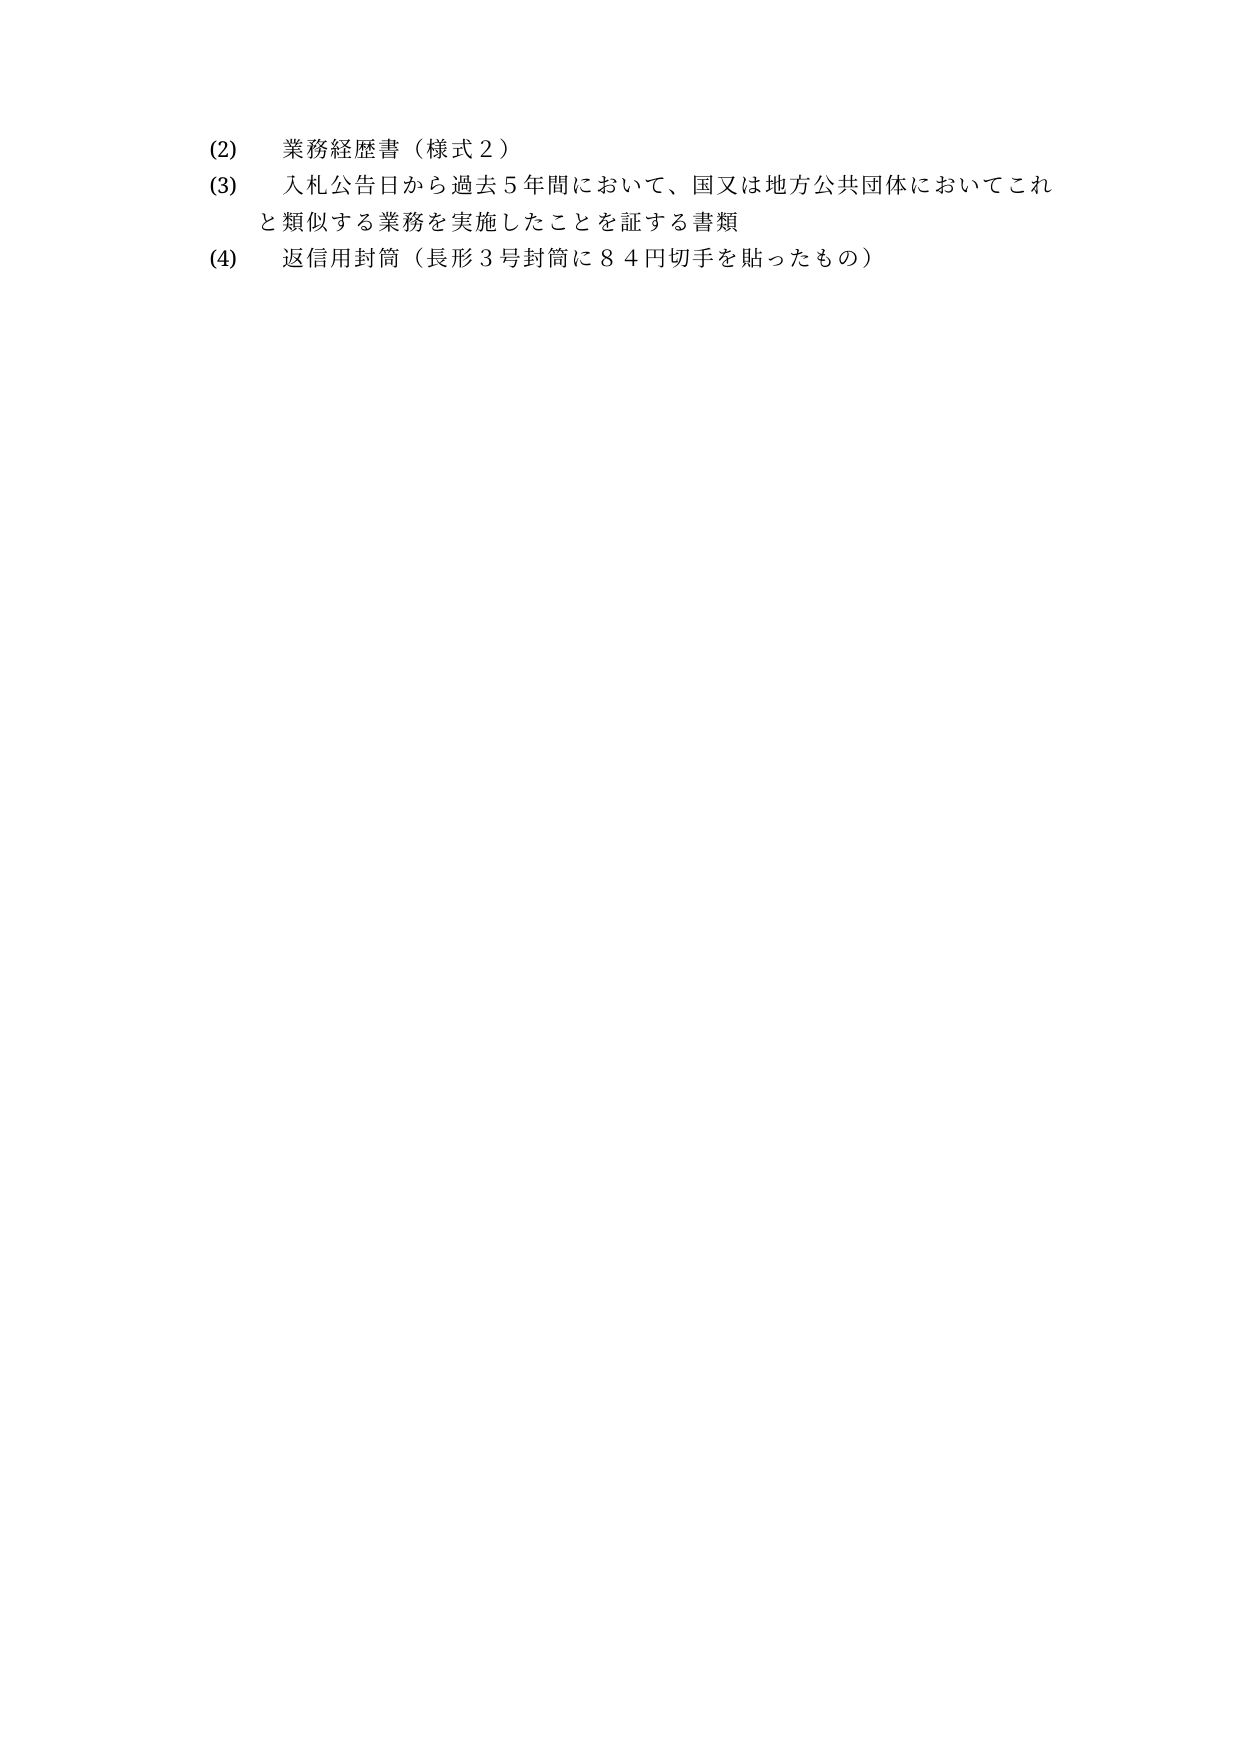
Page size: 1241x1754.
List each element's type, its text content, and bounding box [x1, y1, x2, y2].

text (4) 返信用封筒（長形３号封筒に８４円切手を貼ったもの） [185, 239, 1055, 275]
text (3) 入札公告日から過去５年間において、国又は地方公共団体においてこれと類似する業務を実施したことを証する書類 [206, 166, 1055, 239]
text (2) 業務経歴書（様式２） [185, 129, 1055, 166]
